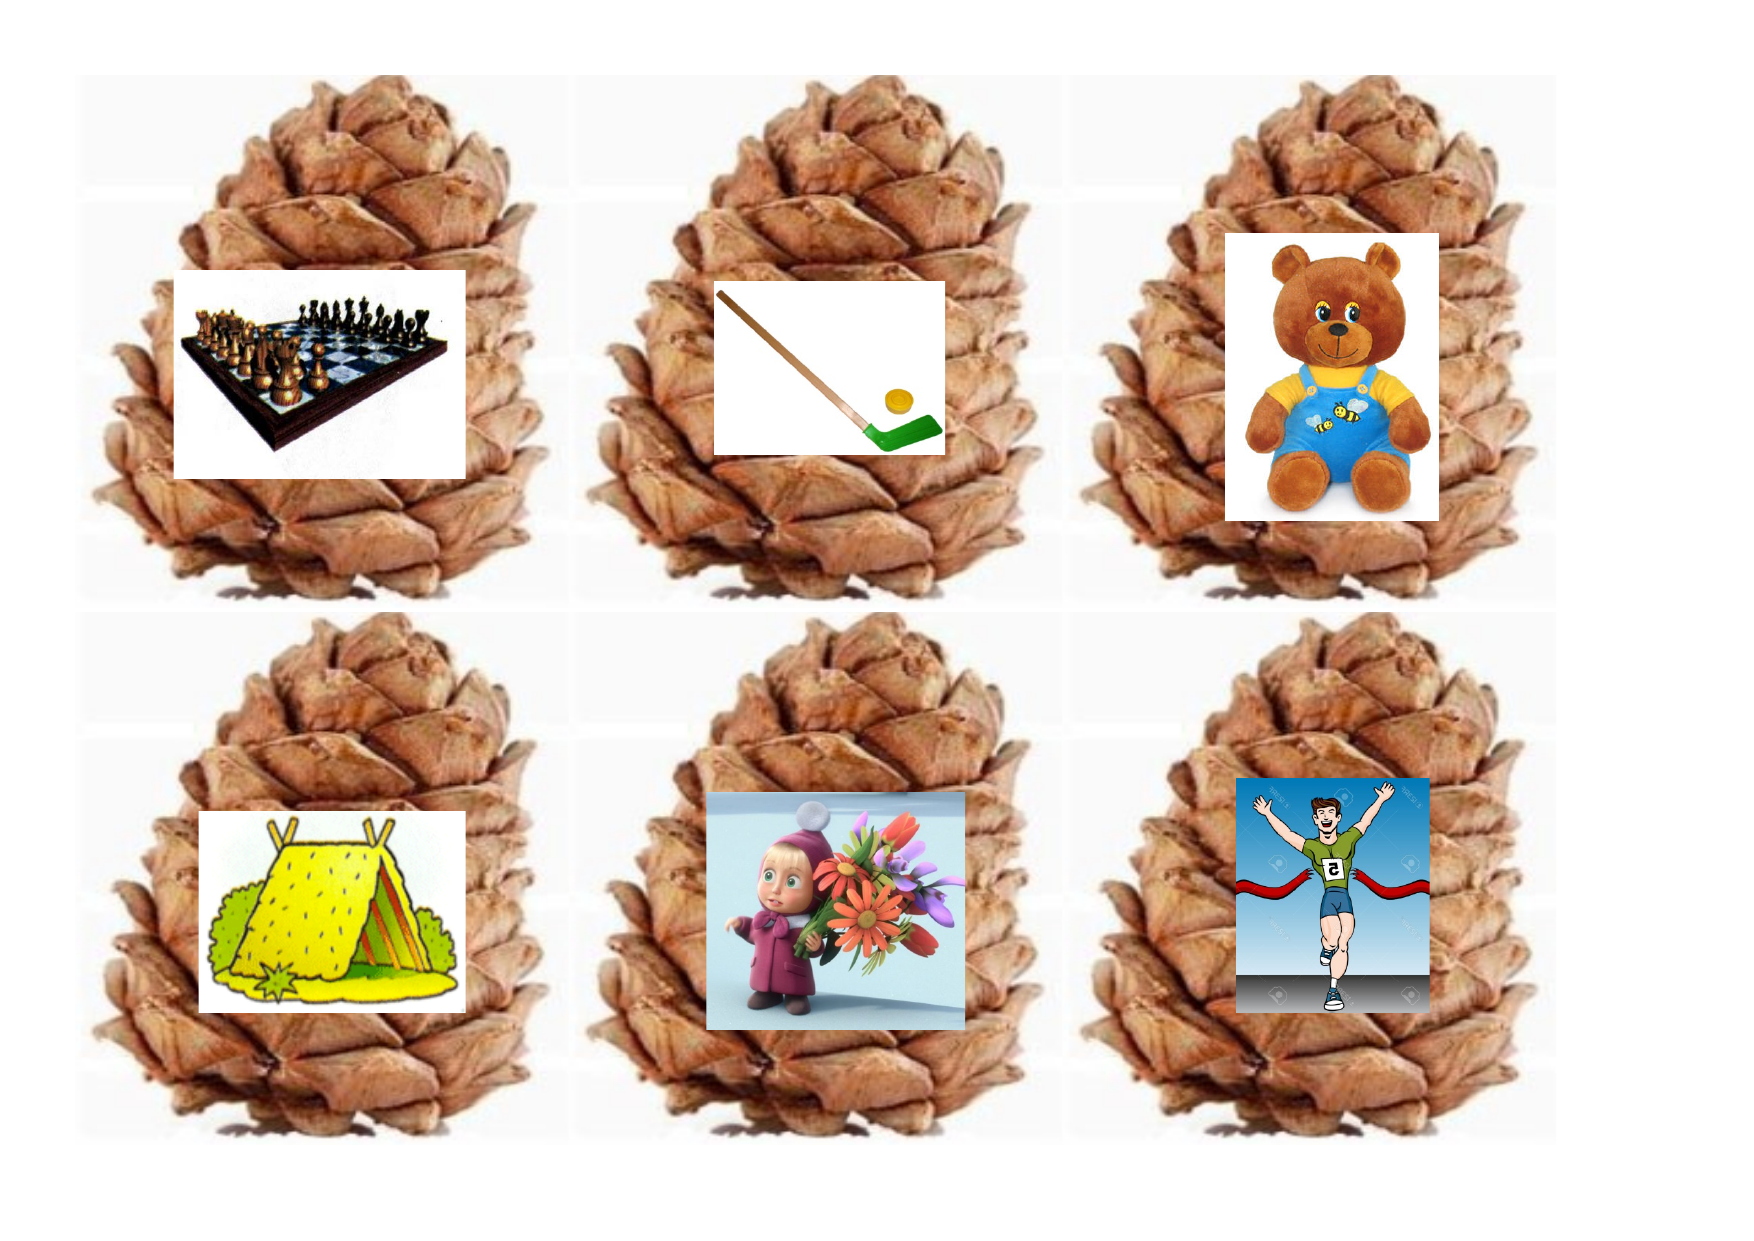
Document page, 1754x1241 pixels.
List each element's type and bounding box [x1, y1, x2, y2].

picture [75, 612, 1557, 1145]
picture [75, 75, 1557, 608]
